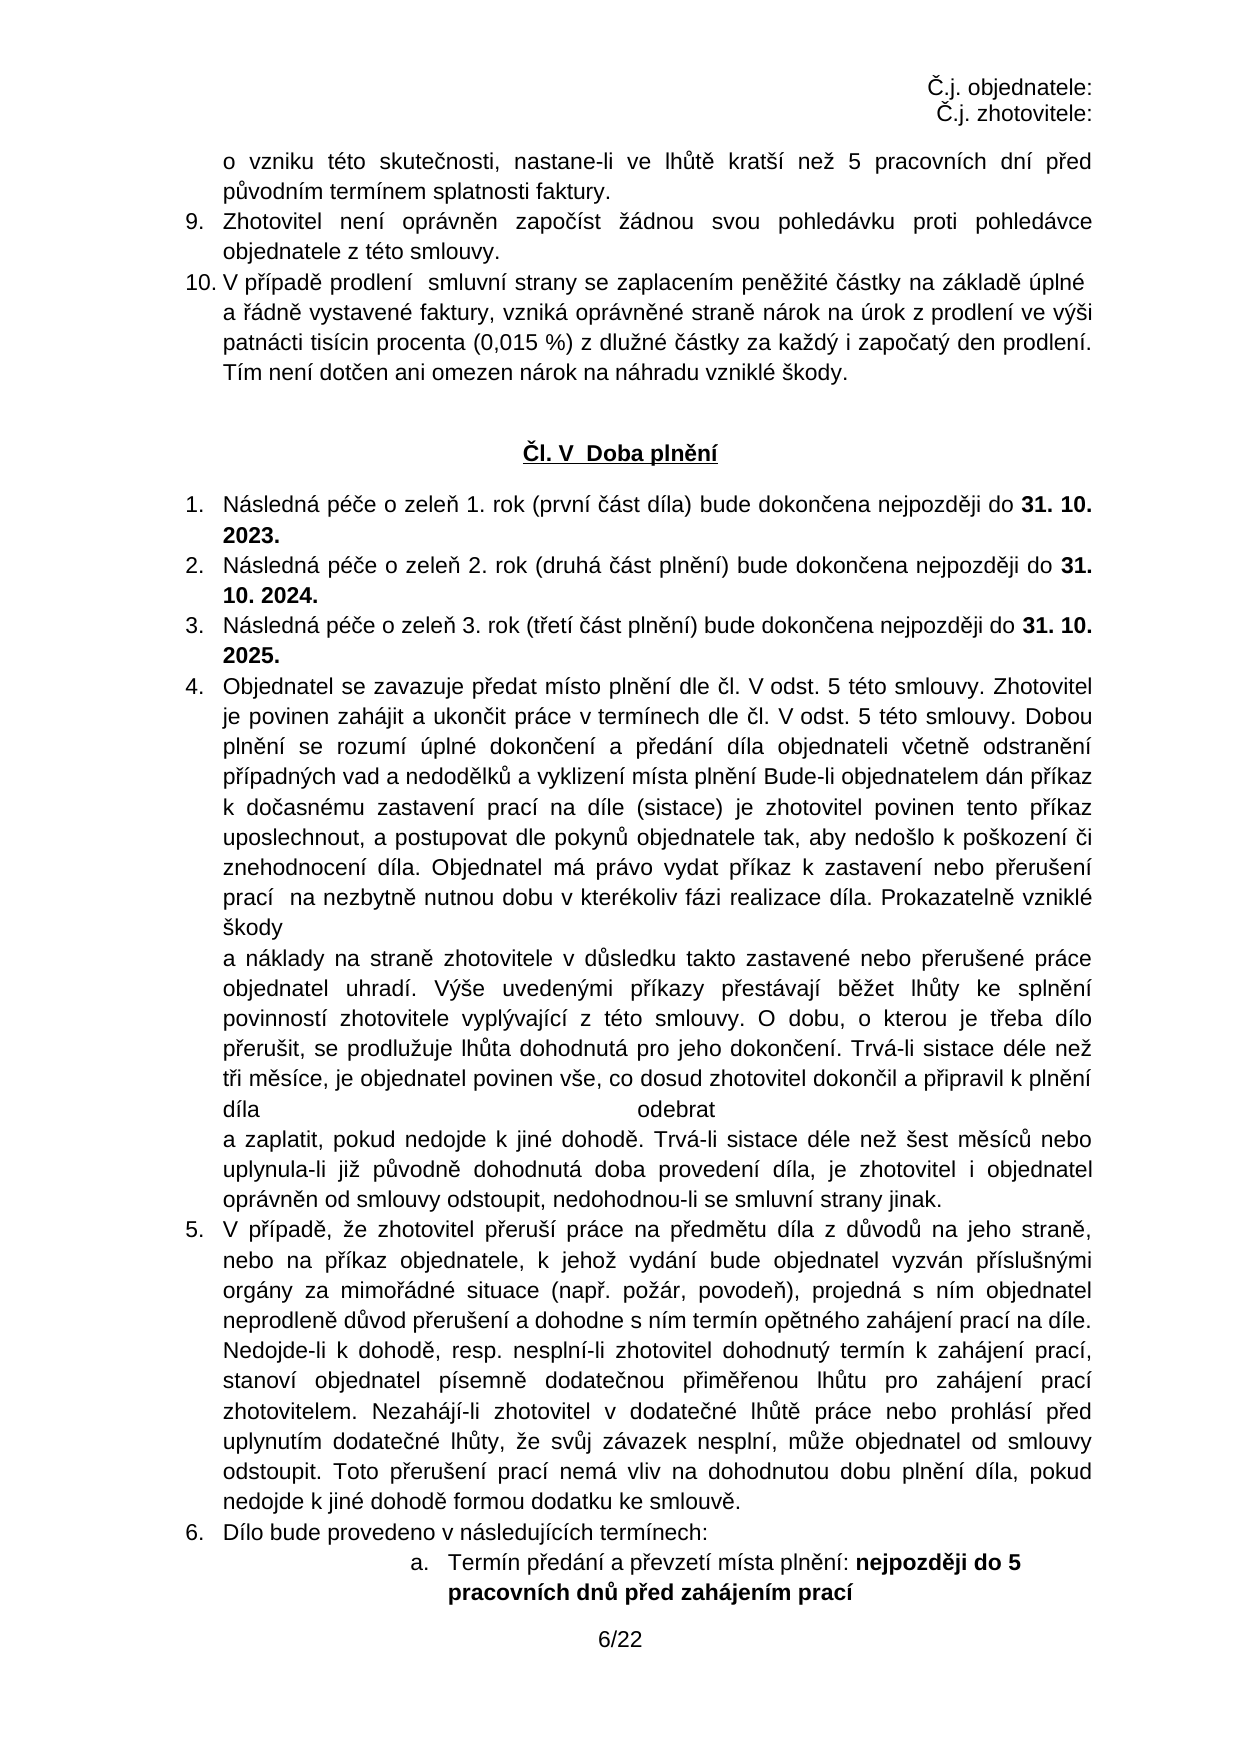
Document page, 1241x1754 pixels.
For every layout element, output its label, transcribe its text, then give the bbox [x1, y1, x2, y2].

list Následná péče o zeleň 3. rok (třetí část plnění) bude dokončena nejpozději do 31. 10. 2025. [185, 612, 1093, 669]
list Zhotovitel není oprávněn započíst žádnou svou pohledávku proti pohledávce objednatele z této smlouvy. [185, 208, 1093, 264]
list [185, 148, 1093, 204]
list Objednatel se zavazuje předat místo plnění dle čl. V odst. 5 této smlouvy. Zhotovitel je povinen zahájit a ukončit práce v termínech dle čl. V odst. 5 této smlouvy. Dobou plnění se rozumí úplné dokončení a předání díla objednateli včetně odstranění případných vad a nedodělků a vyklizení místa plnění Bude-li objednatelem dán příkaz k dočasnému zastavení prací na díle (sistace) je zhotovitel povinen tento příkaz uposlechnout, a postupovat dle pokynů objednatele tak, aby nedošlo k poškození či znehodnocení díla. Objednatel má právo vydat příkaz k zastavení nebo přerušení prací na nezbytně nutnou dobu v kterékoliv fázi realizace díla. Prokazatelně vzniklé škody a náklady na straně zhotovitele v důsledku takto zastavené nebo přerušené práce objednatel uhradí. Výše uvedenými příkazy přestávají běžet lhůty ke splnění povinností zhotovitele vyplývající z této smlouvy. O dobu, o kterou je třeba dílo přerušit, se prodlužuje lhůta dohodnutá pro jeho dokončení. Trvá-li sistace déle než tři měsíce, je objednatel povinen vše, co dosud zhotovitel dokončil a připravil k plnění díla odebrat a zaplatit, pokud nedojde k jiné dohodě. Trvá-li sistace déle než šest měsíců nebo uplynula-li již původně dohodnutá doba provedení díla, je zhotovitel i objednatel oprávněn od smlouvy odstoupit, nedohodnou-li se smluvní strany jinak. [185, 673, 1093, 1212]
list V případě, že zhotovitel přeruší práce na předmětu díla z důvodů na jeho straně, nebo na příkaz objednatele, k jehož vydání bude objednatel vyzván příslušnými orgány za mimořádné situace (např. požár, povodeň), projedná s ním objednatel neprodleně důvod přerušení a dohodne s ním termín opětného zahájení prací na díle. Nedojde-li k dohodě, resp. nesplní-li zhotovitel dohodnutý termín k zahájení prací, stanoví objednatel písemně dodatečnou přiměřenou lhůtu pro zahájení prací zhotovitelem. Nezahájí-li zhotovitel v dodatečné lhůtě práce nebo prohlásí před uplynutím dodatečné lhůty, že svůj závazek nesplní, může objednatel od smlouvy odstoupit. Toto přerušení prací nemá vliv na dohodnutou dobu plnění díla, pokud nedojde k jiné dohodě formou dodatku ke smlouvě. [185, 1216, 1093, 1514]
list Následná péče o zeleň 2. rok (druhá část plnění) bude dokončena nejpozději do 31. 10. 2024. [185, 552, 1093, 608]
list Následná péče o zeleň 1. rok (první část díla) bude dokončena nejpozději do 31. 10. 2023. [185, 491, 1093, 548]
list Termín předání a převzetí místa plnění: nejpozději do 5 pracovních dnů před zahájením prací [410, 1549, 1093, 1605]
list Dílo bude provedeno v následujících termínech: [185, 1518, 1093, 1545]
list V případě prodlení smluvní strany se zaplacením peněžité částky na základě úplné a řádně vystavené faktury, vzniká oprávněné straně nárok na úrok z prodlení ve výši patnácti tisícin procenta (0,015 %) z dlužné částky za každý i započatý den prodlení. Tím není dotčen ani omezen nárok na náhradu vzniklé škody. [185, 268, 1093, 385]
text Čl. V Doba plnění [148, 440, 1093, 467]
